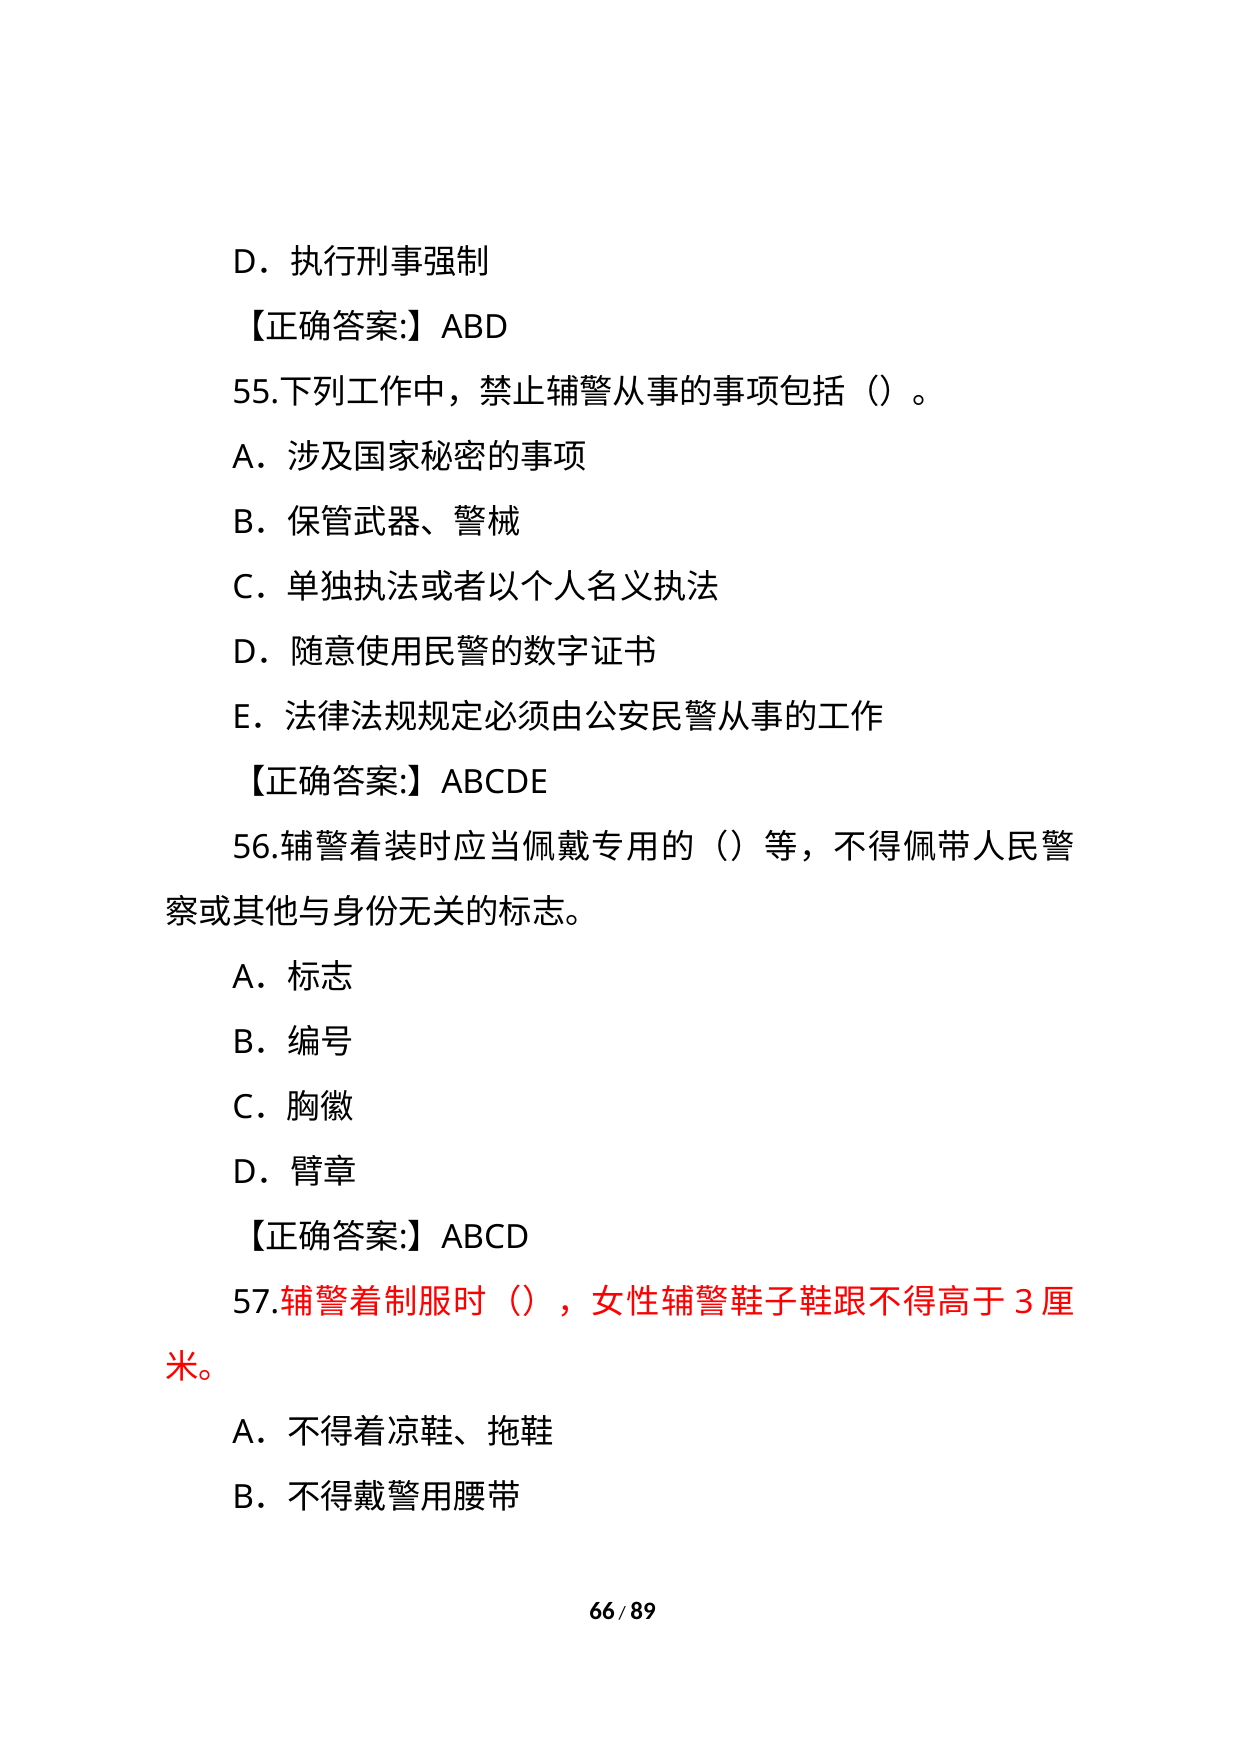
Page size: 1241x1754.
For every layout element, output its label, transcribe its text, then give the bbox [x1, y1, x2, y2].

text 【正确答案:】ABCD [165, 1202, 1075, 1267]
text 57.辅警着制服时（），女性辅警鞋子鞋跟不得高于3厘米。 [165, 1267, 1075, 1397]
text D．臂章 [165, 1137, 1075, 1202]
text E．法律法规规定必须由公安民警从事的工作 [165, 682, 1075, 747]
text C．单独执法或者以个人名义执法 [165, 552, 1075, 617]
text 56.辅警着装时应当佩戴专用的（）等，不得佩带人民警察或其他与身份无关的标志。 [165, 812, 1075, 942]
text B．编号 [165, 1007, 1075, 1072]
text A．标志 [165, 942, 1075, 1007]
text A．涉及国家秘密的事项 [165, 422, 1075, 487]
text D．执行刑事强制 [165, 227, 1075, 292]
text B．不得戴警用腰带 [165, 1462, 1075, 1527]
text A．不得着凉鞋、拖鞋 [165, 1397, 1075, 1462]
text 【正确答案:】ABCDE [165, 747, 1075, 812]
text C．胸徽 [165, 1072, 1075, 1137]
text B．保管武器、警械 [165, 487, 1075, 552]
text 【正确答案:】ABD [165, 292, 1075, 357]
text D．随意使用民警的数字证书 [165, 617, 1075, 682]
text 55.下列工作中，禁止辅警从事的事项包括（）。 [165, 357, 1075, 422]
